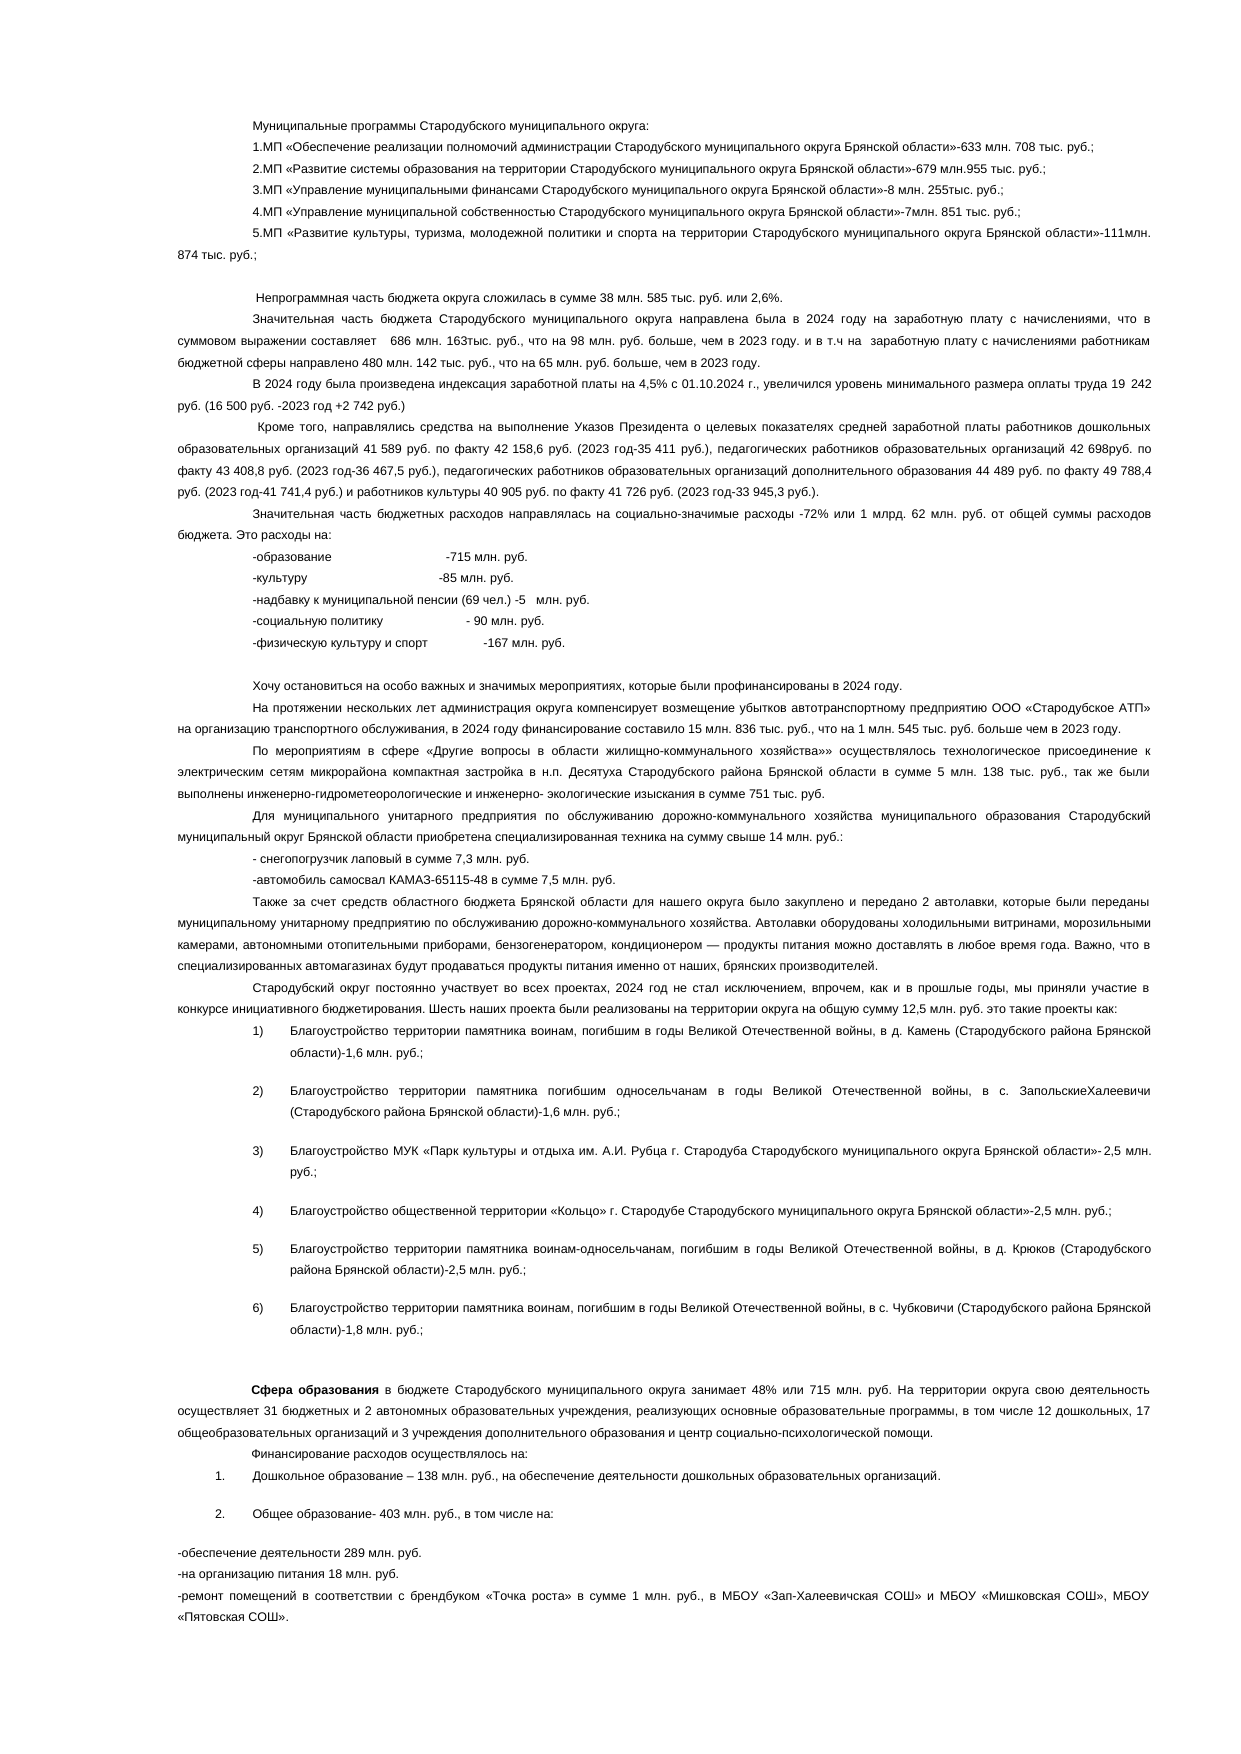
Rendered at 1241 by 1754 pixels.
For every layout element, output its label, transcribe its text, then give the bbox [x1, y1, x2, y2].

text -обеспечение деятельности 289 млн. руб. [177, 1545, 1152, 1559]
text -образование -715 млн. руб. [177, 549, 1152, 564]
text - снегопогрузчик лаповый в сумме 7,3 млн. руб. [177, 851, 1152, 866]
text Хочу остановиться на особо важных и значимых мероприятиях, которые были профинансированы в 2024 году. [177, 679, 1152, 693]
list Дошкольное образование – 138 млн. руб., на обеспечение деятельности дошкольных образовательных организаций. [215, 1469, 1152, 1483]
text Муниципальные программы Стародубского муниципального округа: [177, 118, 1152, 132]
list Общее образование- 403 млн. руб., в том числе на: [215, 1507, 1152, 1521]
text -ремонт помещений в соответствии с брендбуком «Точка роста» в сумме 1 млн. руб., в МБОУ «Зап-Халеевичская СОШ» и МБОУ «Мишковская СОШ», МБОУ «Пятовская СОШ». [177, 1588, 1152, 1624]
list Благоустройство общественной территории «Кольцо» г. Стародубе Стародубского муниципального округа Брянской области»-2,5 млн. руб.; [252, 1203, 1152, 1217]
text 5.МП «Развитие культуры, туризма, молодежной политики и спорта на территории Стародубского муниципального округа Брянской области»-111млн. 874 тыс. руб.; [177, 226, 1152, 262]
list Благоустройство МУК «Парк культуры и отдыха им. А.И. Рубца г. Стародуба Стародубского муниципального округа Брянской области»-2,5 млн. руб.; [252, 1143, 1152, 1179]
text -культуру -85 млн. руб. [177, 571, 1152, 585]
text -социальную политику - 90 млн. руб. [177, 614, 1152, 628]
text На протяжении нескольких лет администрация округа компенсирует возмещение убытков автотранспортному предприятию ООО «Стародубское АТП» на организацию транспортного обслуживания, в 2024 году финансирование составило 15 млн. 836 тыс. руб., что на 1 млн. 545 тыс. руб. больше чем в 2023 году. [177, 700, 1152, 736]
list Благоустройство территории памятника погибшим односельчанам в годы Великой Отечественной войны, в с. ЗапольскиеХалеевичи (Стародубского района Брянской области)-1,6 млн. руб.; [252, 1083, 1152, 1119]
list Благоустройство территории памятника воинам-односельчанам, погибшим в годы Великой Отечественной войны, в д. Крюков (Стародубского района Брянской области)-2,5 млн. руб.; [252, 1241, 1152, 1277]
list Благоустройство территории памятника воинам, погибшим в годы Великой Отечественной войны, в д. Камень (Стародубского района Брянской области)-1,6 млн. руб.; [252, 1024, 1152, 1060]
text 4.МП «Управление муниципальной собственностью Стародубского муниципального округа Брянской области»-7млн. 851 тыс. руб.; [177, 204, 1152, 219]
text -надбавку к муниципальной пенсии (69 чел.) -5 млн. руб. [177, 592, 1152, 607]
text Непрограммная часть бюджета округа сложилась в сумме 38 млн. 585 тыс. руб. или 2,6%. [177, 291, 1152, 305]
text Сфера образования в бюджете Стародубского муниципального округа занимает 48% или 715 млн. руб. На территории округа свою деятельность осуществляет 31 бюджетных и 2 автономных образовательных учреждения, реализующих основные образовательные программы, в том числе 12 дошкольных, 17 общеобразовательных организаций и 3 учреждения дополнительного образования и центр социально-психологической помощи. [177, 1382, 1152, 1440]
text Значительная часть бюджетных расходов направлялась на социально-значимые расходы -72% или 1 млрд. 62 млн. руб. от общей суммы расходов бюджета. Это расходы на: [177, 506, 1152, 542]
text Стародубский округ постоянно участвует во всех проектах, 2024 год не стал исключением, впрочем, как и в прошлые годы, мы приняли участие в конкурсе инициативного бюджетирования. Шесть наших проекта были реализованы на территории округа на общую сумму 12,5 млн. руб. это такие проекты как: [177, 981, 1152, 1017]
text Финансирование расходов осуществлялось на: [177, 1447, 1152, 1462]
list Благоустройство территории памятника воинам, погибшим в годы Великой Отечественной войны, в с. Чубковичи (Стародубского района Брянской области)-1,8 млн. руб.; [252, 1301, 1152, 1337]
text -автомобиль самосвал КАМАЗ-65115-48 в сумме 7,5 млн. руб. [177, 873, 1152, 887]
text 1.МП «Обеспечение реализации полномочий администрации Стародубского муниципального округа Брянской области»-633 млн. 708 тыс. руб.; [177, 140, 1152, 154]
text 3.МП «Управление муниципальными финансами Стародубского муниципального округа Брянской области»-8 млн. 255тыс. руб.; [177, 183, 1152, 197]
text Значительная часть бюджета Стародубского муниципального округа направлена была в 2024 году на заработную плату с начислениями, что в суммовом выражении составляет 686 млн. 163тыс. руб., что на 98 млн. руб. больше, чем в 2023 году. и в т.ч на заработную плату с начислениями работникам бюджетной сферы направлено 480 млн. 142 тыс. руб., что на 65 млн. руб. больше, чем в 2023 году. [177, 312, 1152, 370]
text Кроме того, направлялись средства на выполнение Указов Президента о целевых показателях средней заработной платы работников дошкольных образовательных организаций 41 589 руб. по факту 42 158,6 руб. (2023 год-35 411 руб.), педагогических работников образовательных организаций 42 698руб. по факту 43 408,8 руб. (2023 год-36 467,5 руб.), педагогических работников образовательных организаций дополнительного образования 44 489 руб. по факту 49 788,4 руб. (2023 год-41 741,4 руб.) и работников культуры 40 905 руб. по факту 41 726 руб. (2023 год-33 945,3 руб.). [177, 420, 1152, 499]
text Также за счет средств областного бюджета Брянской области для нашего округа было закуплено и передано 2 автолавки, которые были переданы муниципальному унитарному предприятию по обслуживанию дорожно-коммунального хозяйства. Автолавки оборудованы холодильными витринами, морозильными камерами, автономными отопительными приборами, бензогенератором, кондиционером — продукты питания можно доставлять в любое время года. Важно, что в специализированных автомагазинах будут продаваться продукты питания именно от наших, брянских производителей. [177, 894, 1152, 973]
text По мероприятиям в сфере «Другие вопросы в области жилищно-коммунального хозяйства»» осуществлялось технологическое присоединение к электрическим сетям микрорайона компактная застройка в н.п. Десятуха Стародубского района Брянской области в сумме 5 млн. 138 тыс. руб., так же были выполнены инженерно-гидрометеорологические и инженерно- экологические изыскания в сумме 751 тыс. руб. [177, 743, 1152, 801]
text Для муниципального унитарного предприятия по обслуживанию дорожно-коммунального хозяйства муниципального образования Стародубский муниципальный округ Брянской области приобретена специализированная техника на сумму свыше 14 млн. руб.: [177, 808, 1152, 844]
text -на организацию питания 18 млн. руб. [177, 1567, 1152, 1581]
text В 2024 году была произведена индексация заработной платы на 4,5% с 01.10.2024 г., увеличился уровень минимального размера оплаты труда 19 242 руб. (16 500 руб. -2023 год +2 742 руб.) [177, 377, 1152, 413]
text -физическую культуру и спорт -167 млн. руб. [177, 636, 1152, 650]
text 2.МП «Развитие системы образования на территории Стародубского муниципального округа Брянской области»-679 млн.955 тыс. руб.; [177, 161, 1152, 176]
